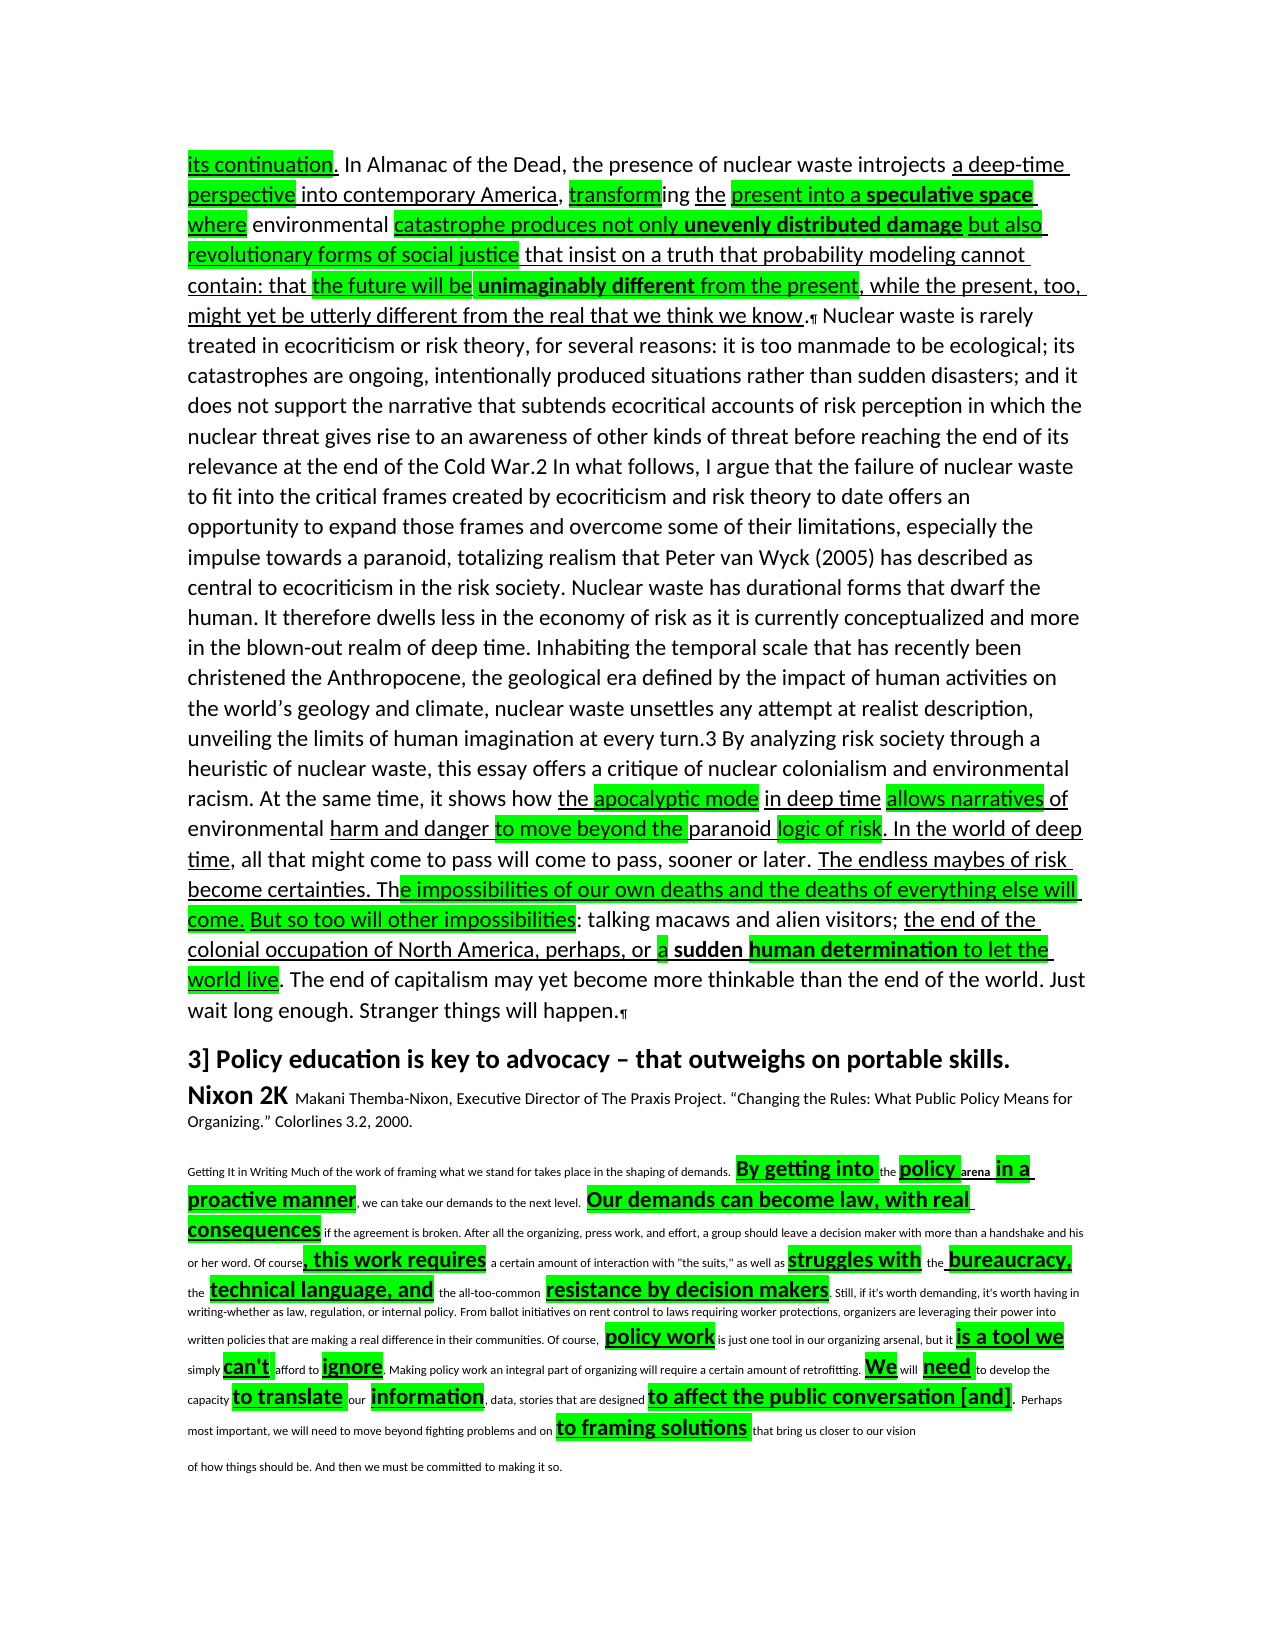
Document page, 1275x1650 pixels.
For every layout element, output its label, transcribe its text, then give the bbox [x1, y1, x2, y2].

subtitle 3] Policy education is key to advocacy – that outweighs on portable skills. [187, 1043, 1087, 1076]
text of how things should be. And then we must be committed to making it so. [187, 1459, 1087, 1475]
text Nixon 2K Makani Themba-Nixon, Executive Director of The Praxis Project. “Changing the Rules: What Public Policy Means for Organizing.” Colorlines 3.2, 2000. [187, 1078, 1087, 1132]
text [187, 150, 1087, 295]
text Getting It in Writing Much of the work of framing what we stand for takes place in the shaping of demands. By getting into the policy arena in a proactive manner, we can take our demands to the next level. Our demands can become law, with real consequences if the agreement is broken. After all the organizing, press work, and effort, a group should leave a decision maker with more than a handshake and his or her word. Of course, this work requires a certain amount of interaction with "the suits," as well as struggles with the bureaucracy, the technical language, and the all-too-common resistance by decision makers. Still, if it's worth demanding, it's worth having in writing-whether as law, regulation, or internal policy. From ballot initiatives on rent control to laws requiring worker protections, organizers are leveraging their power into written policies that are making a real difference in their communities. Of course, policy work is just one tool in our organizing arsenal, but it is a tool we simply can't afford to ignore. Making policy work an integral part of organizing will require a certain amount of retrofitting. We will need to develop the capacity to translate our information, data, stories that are designed to affect the public conversation [and]. Perhaps most important, we will need to move beyond fighting problems and on to framing solutions that bring us closer to our vision [187, 1154, 1087, 1441]
